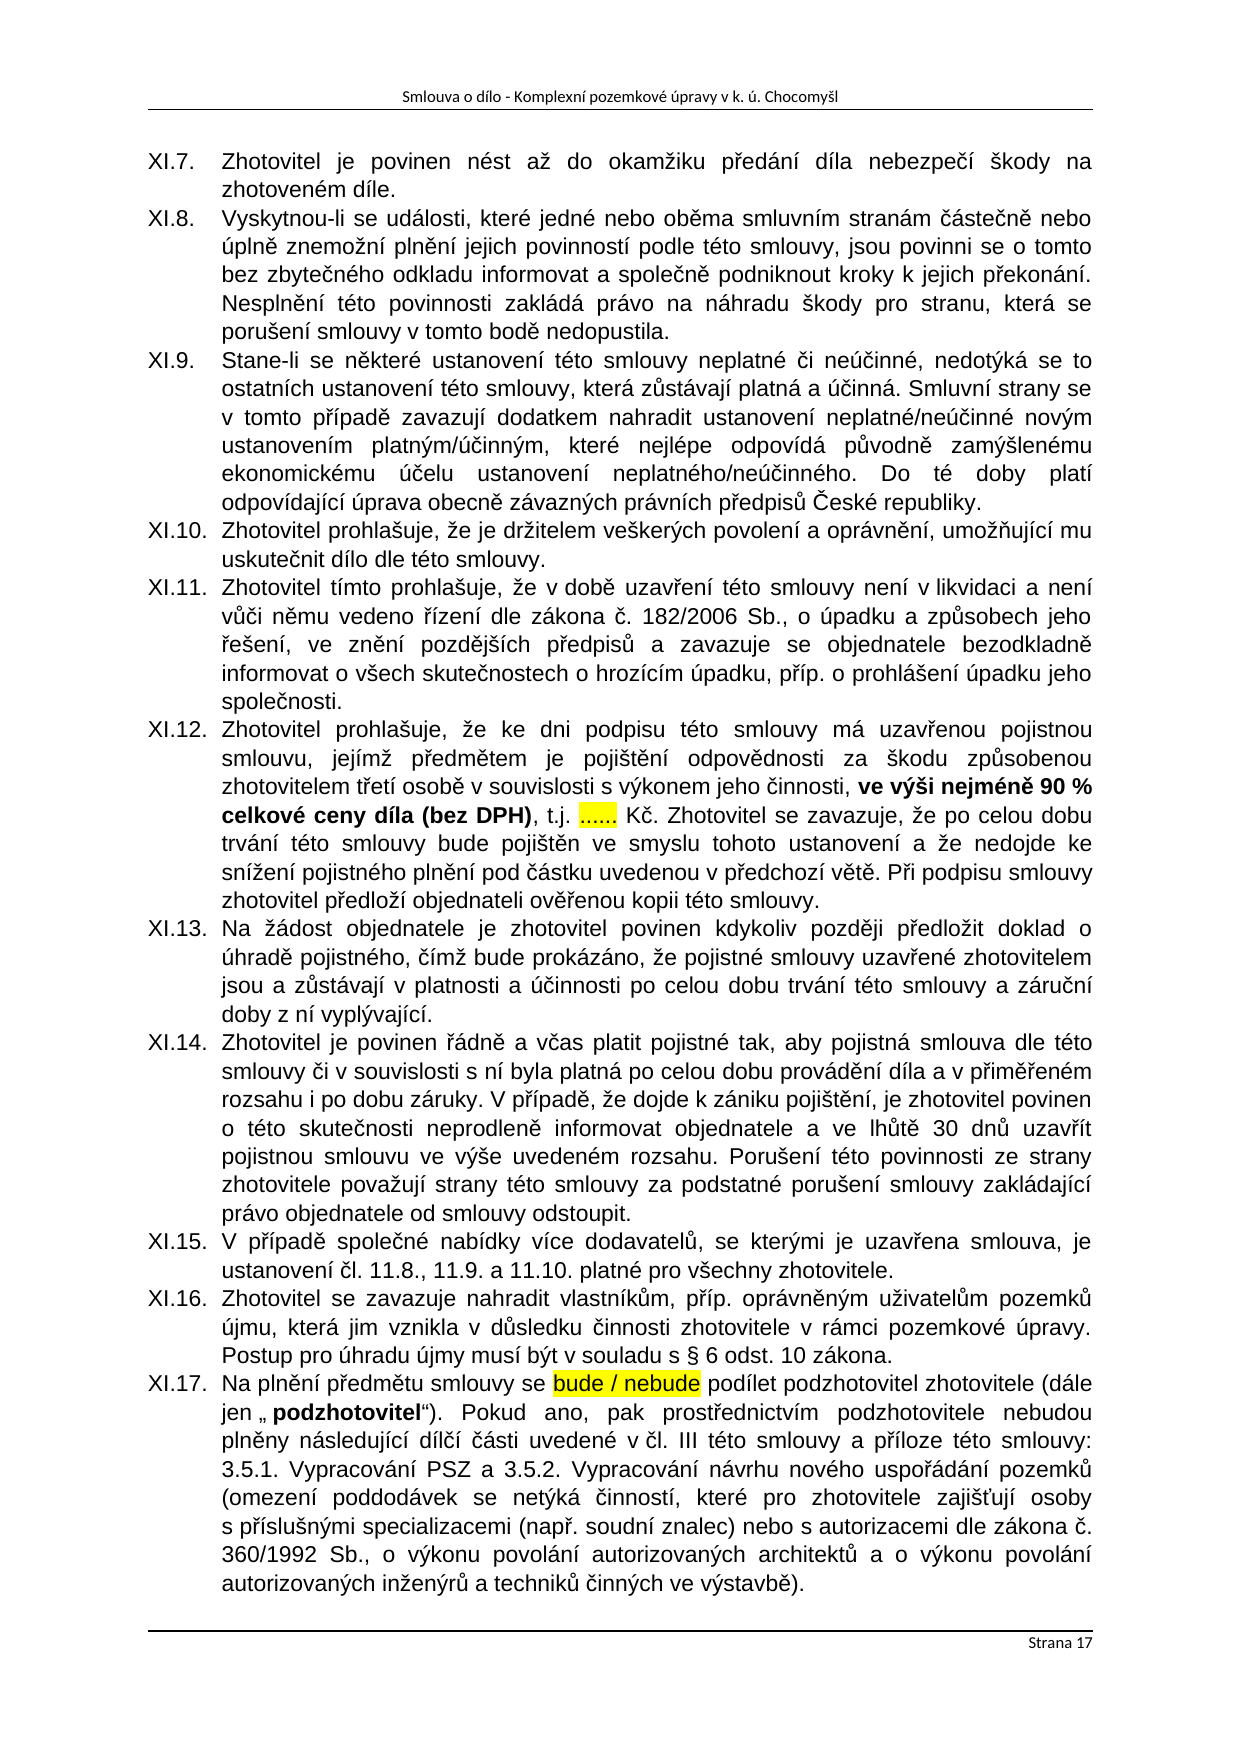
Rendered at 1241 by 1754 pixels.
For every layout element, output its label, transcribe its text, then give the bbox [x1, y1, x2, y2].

list Na plnění předmětu smlouvy se bude / nebude podílet podzhotovitel zhotovitele (dále jen „ podzhotovitel“). Pokud ano, pak prostřednictvím podzhotovitele nebudou plněny následující dílčí části uvedené v čl. III této smlouvy a příloze této smlouvy: 3.5.1. Vypracování PSZ a 3.5.2. Vypracování návrhu nového uspořádání pozemků (omezení poddodávek se netýká činností, které pro zhotovitele zajišťují osoby s příslušnými specializacemi (např. soudní znalec) nebo s autorizacemi dle zákona č. 360/1992 Sb., o výkonu povolání autorizovaných architektů a o výkonu povolání autorizovaných inženýrů a techniků činných ve výstavbě). [148, 1370, 1093, 1596]
list Zhotovitel se zavazuje nahradit vlastníkům, příp. oprávněným uživatelům pozemků újmu, která jim vznikla v důsledku činnosti zhotovitele v rámci pozemkové úpravy. Postup pro úhradu újmy musí být v souladu s § 6 odst. 10 zákona. [148, 1285, 1093, 1368]
list Zhotovitel je povinen řádně a včas platit pojistné tak, aby pojistná smlouva dle této smlouvy či v souvislosti s ní byla platná po celou dobu provádění díla a v přiměřeném rozsahu i po dobu záruky. V případě, že dojde k zániku pojištění, je zhotovitel povinen o této skutečnosti neprodleně informovat objednatele a ve lhůtě 30 dnů uzavřít pojistnou smlouvu ve výše uvedeném rozsahu. Porušení této povinnosti ze strany zhotovitele považují strany této smlouvy za podstatné porušení smlouvy zakládající právo objednatele od smlouvy odstoupit. [148, 1029, 1093, 1226]
list Stane-li se některé ustanovení této smlouvy neplatné či neúčinné, nedotýká se to ostatních ustanovení této smlouvy, která zůstávají platná a účinná. Smluvní strany se v tomto případě zavazují dodatkem nahradit ustanovení neplatné/neúčinné novým ustanovením platným/účinným, které nejlépe odpovídá původně zamýšlenému ekonomickému účelu ustanovení neplatného/neúčinného. Do té doby platí odpovídající úprava obecně závazných právních předpisů České republiky. [148, 347, 1093, 515]
list Zhotovitel je povinen nést až do okamžiku předání díla nebezpečí škody na zhotoveném díle. [148, 148, 1093, 202]
list Na žádost objednatele je zhotovitel povinen kdykoliv později předložit doklad o úhradě pojistného, čímž bude prokázáno, že pojistné smlouvy uzavřené zhotovitelem jsou a zůstávají v platnosti a účinnosti po celou dobu trvání této smlouvy a záruční doby z ní vyplývající. [148, 915, 1093, 1027]
list V případě společné nabídky více dodavatelů, se kterými je uzavřena smlouva, je ustanovení čl. 11.8., 11.9. a 11.10. platné pro všechny zhotovitele. [148, 1228, 1093, 1283]
list Zhotovitel prohlašuje, že je držitelem veškerých povolení a oprávnění, umožňující mu uskutečnit dílo dle této smlouvy. [148, 517, 1093, 572]
list Vyskytnou-li se události, které jedné nebo oběma smluvním stranám částečně nebo úplně znemožní plnění jejich povinností podle této smlouvy, jsou povinni se o tomto bez zbytečného odkladu informovat a společně podniknout kroky k jejich překonání. Nesplnění této povinnosti zakládá právo na náhradu škody pro stranu, která se porušení smlouvy v tomto bodě nedopustila. [148, 204, 1093, 344]
list Zhotovitel prohlašuje, že ke dni podpisu této smlouvy má uzavřenou pojistnou smlouvu, jejímž předmětem je pojištění odpovědnosti za škodu způsobenou zhotovitelem třetí osobě v souvislosti s výkonem jeho činnosti, ve výši nejméně 90 % celkové ceny díla (bez DPH), t.j. ...... Kč. Zhotovitel se zavazuje, že po celou dobu trvání této smlouvy bude pojištěn ve smyslu tohoto ustanovení a že nedojde ke snížení pojistného plnění pod částku uvedenou v předchozí větě. Při podpisu smlouvy zhotovitel předloží objednateli ověřenou kopii této smlouvy. [148, 716, 1093, 913]
list Zhotovitel tímto prohlašuje, že v době uzavření této smlouvy není v likvidaci a není vůči němu vedeno řízení dle zákona č. 182/2006 Sb., o úpadku a způsobech jeho řešení, ve znění pozdějších předpisů a zavazuje se objednatele bezodkladně informovat o všech skutečnostech o hrozícím úpadku, příp. o prohlášení úpadku jeho společnosti. [148, 574, 1093, 714]
